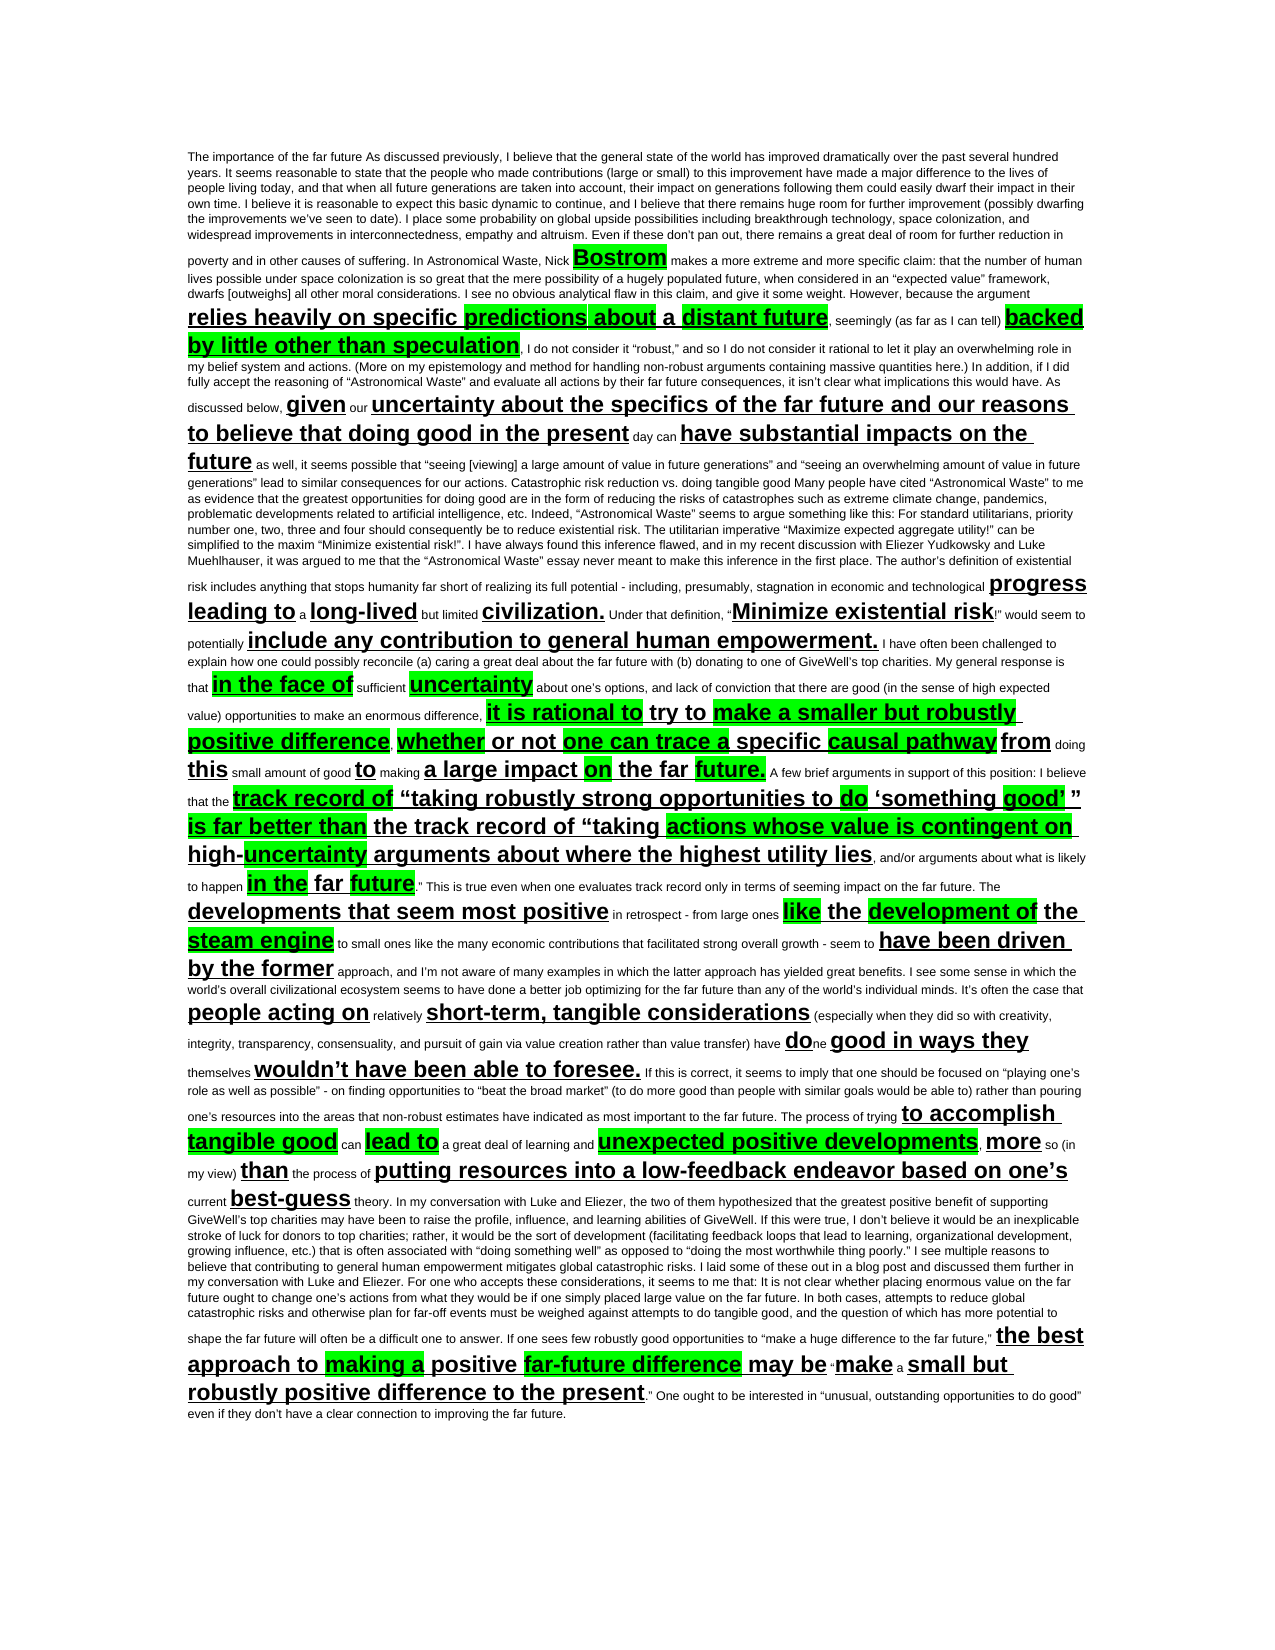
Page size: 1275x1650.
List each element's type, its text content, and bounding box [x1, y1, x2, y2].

text The importance of the far future As discussed previously, I believe that the general state of the world has improved dramatically over the past several hundred years. It seems reasonable to state that the people who made contributions (large or small) to this improvement have made a major difference to the lives of people living today, and that when all future generations are taken into account, their impact on generations following them could easily dwarf their impact in their own time. I believe it is reasonable to expect this basic dynamic to continue, and I believe that there remains huge room for further improvement (possibly dwarfing the improvements we’ve seen to date). I place some probability on global upside possibilities including breakthrough technology, space colonization, and widespread improvements in interconnectedness, empathy and altruism. Even if these don’t pan out, there remains a great deal of room for further reduction in poverty and in other causes of suffering. In Astronomical Waste, Nick Bostrom makes a more extreme and more specific claim: that the number of human lives possible under space colonization is so great that the mere possibility of a hugely populated future, when considered in an “expected value” framework, dwarfs [outweighs] all other moral considerations. I see no obvious analytical flaw in this claim, and give it some weight. However, because the argument relies heavily on specific predictions about a distant future, seemingly (as far as I can tell) backed by little other than speculation, I do not consider it “robust,” and so I do not consider it rational to let it play an overwhelming role in my belief system and actions. (More on my epistemology and method for handling non-robust arguments containing massive quantities here.) In addition, if I did fully accept the reasoning of “Astronomical Waste” and evaluate all actions by their far future consequences, it isn’t clear what implications this would have. As discussed below, given our uncertainty about the specifics of the far future and our reasons to believe that doing good in the present day can have substantial impacts on the future as well, it seems possible that “seeing [viewing] a large amount of value in future generations” and “seeing an overwhelming amount of value in future generations” lead to similar consequences for our actions. Catastrophic risk reduction vs. doing tangible good Many people have cited “Astronomical Waste” to me as evidence that the greatest opportunities for doing good are in the form of reducing the risks of catastrophes such as extreme climate change, pandemics, problematic developments related to artificial intelligence, etc. Indeed, “Astronomical Waste” seems to argue something like this: For standard utilitarians, priority number one, two, three and four should consequently be to reduce existential risk. The utilitarian imperative “Maximize expected aggregate utility!” can be simplified to the maxim “Minimize existential risk!”. I have always found this inference flawed, and in my recent discussion with Eliezer Yudkowsky and Luke Muehlhauser, it was argued to me that the “Astronomical Waste” essay never meant to make this inference in the first place. The author’s definition of existential risk includes anything that stops humanity far short of realizing its full potential - including, presumably, stagnation in economic and technological progress leading to a long-lived but limited civilization. Under that definition, “Minimize existential risk!” would seem to potentially include any contribution to general human empowerment. I have often been challenged to explain how one could possibly reconcile (a) caring a great deal about the far future with (b) donating to one of GiveWell’s top charities. My general response is that in the face of sufficient uncertainty about one’s options, and lack of conviction that there are good (in the sense of high expected value) opportunities to make an enormous difference, it is rational to try to make a smaller but robustly positive difference, whether or not one can trace a specific causal pathway from doing this small amount of good to making a large impact on the far future. A few brief arguments in support of this position: I believe that the track record of “taking robustly strong opportunities to do ‘something good’ ” is far better than the track record of “taking actions whose value is contingent on high-uncertainty arguments about where the highest utility lies, and/or arguments about what is likely to happen in the far future.” This is true even when one evaluates track record only in terms of seeming impact on the far future. The developments that seem most positive in retrospect - from large ones like the development of the steam engine to small ones like the many economic contributions that facilitated strong overall growth - seem to have been driven by the former approach, and I’m not aware of many examples in which the latter approach has yielded great benefits. I see some sense in which the world’s overall civilizational ecosystem seems to have done a better job optimizing for the far future than any of the world’s individual minds. It’s often the case that people acting on relatively short-term, tangible considerations (especially when they did so with creativity, integrity, transparency, consensuality, and pursuit of gain via value creation rather than value transfer) have done good in ways they themselves wouldn’t have been able to foresee. If this is correct, it seems to imply that one should be focused on “playing one’s role as well as possible” - on finding opportunities to “beat the broad market” (to do more good than people with similar goals would be able to) rather than pouring one’s resources into the areas that non-robust estimates have indicated as most important to the far future. The process of trying to accomplish tangible good can lead to a great deal of learning and unexpected positive developments, more so (in my view) than the process of putting resources into a low-feedback endeavor based on one’s current best-guess theory. In my conversation with Luke and Eliezer, the two of them hypothesized that the greatest positive benefit of supporting GiveWell’s top charities may have been to raise the profile, influence, and learning abilities of GiveWell. If this were true, I don’t believe it would be an inexplicable stroke of luck for donors to top charities; rather, it would be the sort of development (facilitating feedback loops that lead to learning, organizational development, growing influence, etc.) that is often associated with “doing something well” as opposed to “doing the most worthwhile thing poorly.” I see multiple reasons to believe that contributing to general human empowerment mitigates global catastrophic risks. I laid some of these out in a blog post and discussed them further in my conversation with Luke and Eliezer. For one who accepts these considerations, it seems to me that: It is not clear whether placing enormous value on the far future ought to change one’s actions from what they would be if one simply placed large value on the far future. In both cases, attempts to reduce global catastrophic risks and otherwise plan for far-off events must be weighed against attempts to do tangible good, and the question of which has more potential to shape the far future will often be a difficult one to answer. If one sees few robustly good opportunities to “make a huge difference to the far future,” the best approach to making a positive far-future difference may be “make a small but robustly positive difference to the present.” One ought to be interested in “unusual, outstanding opportunities to do good” even if they don’t have a clear connection to improving the far future. [187, 150, 1087, 1421]
